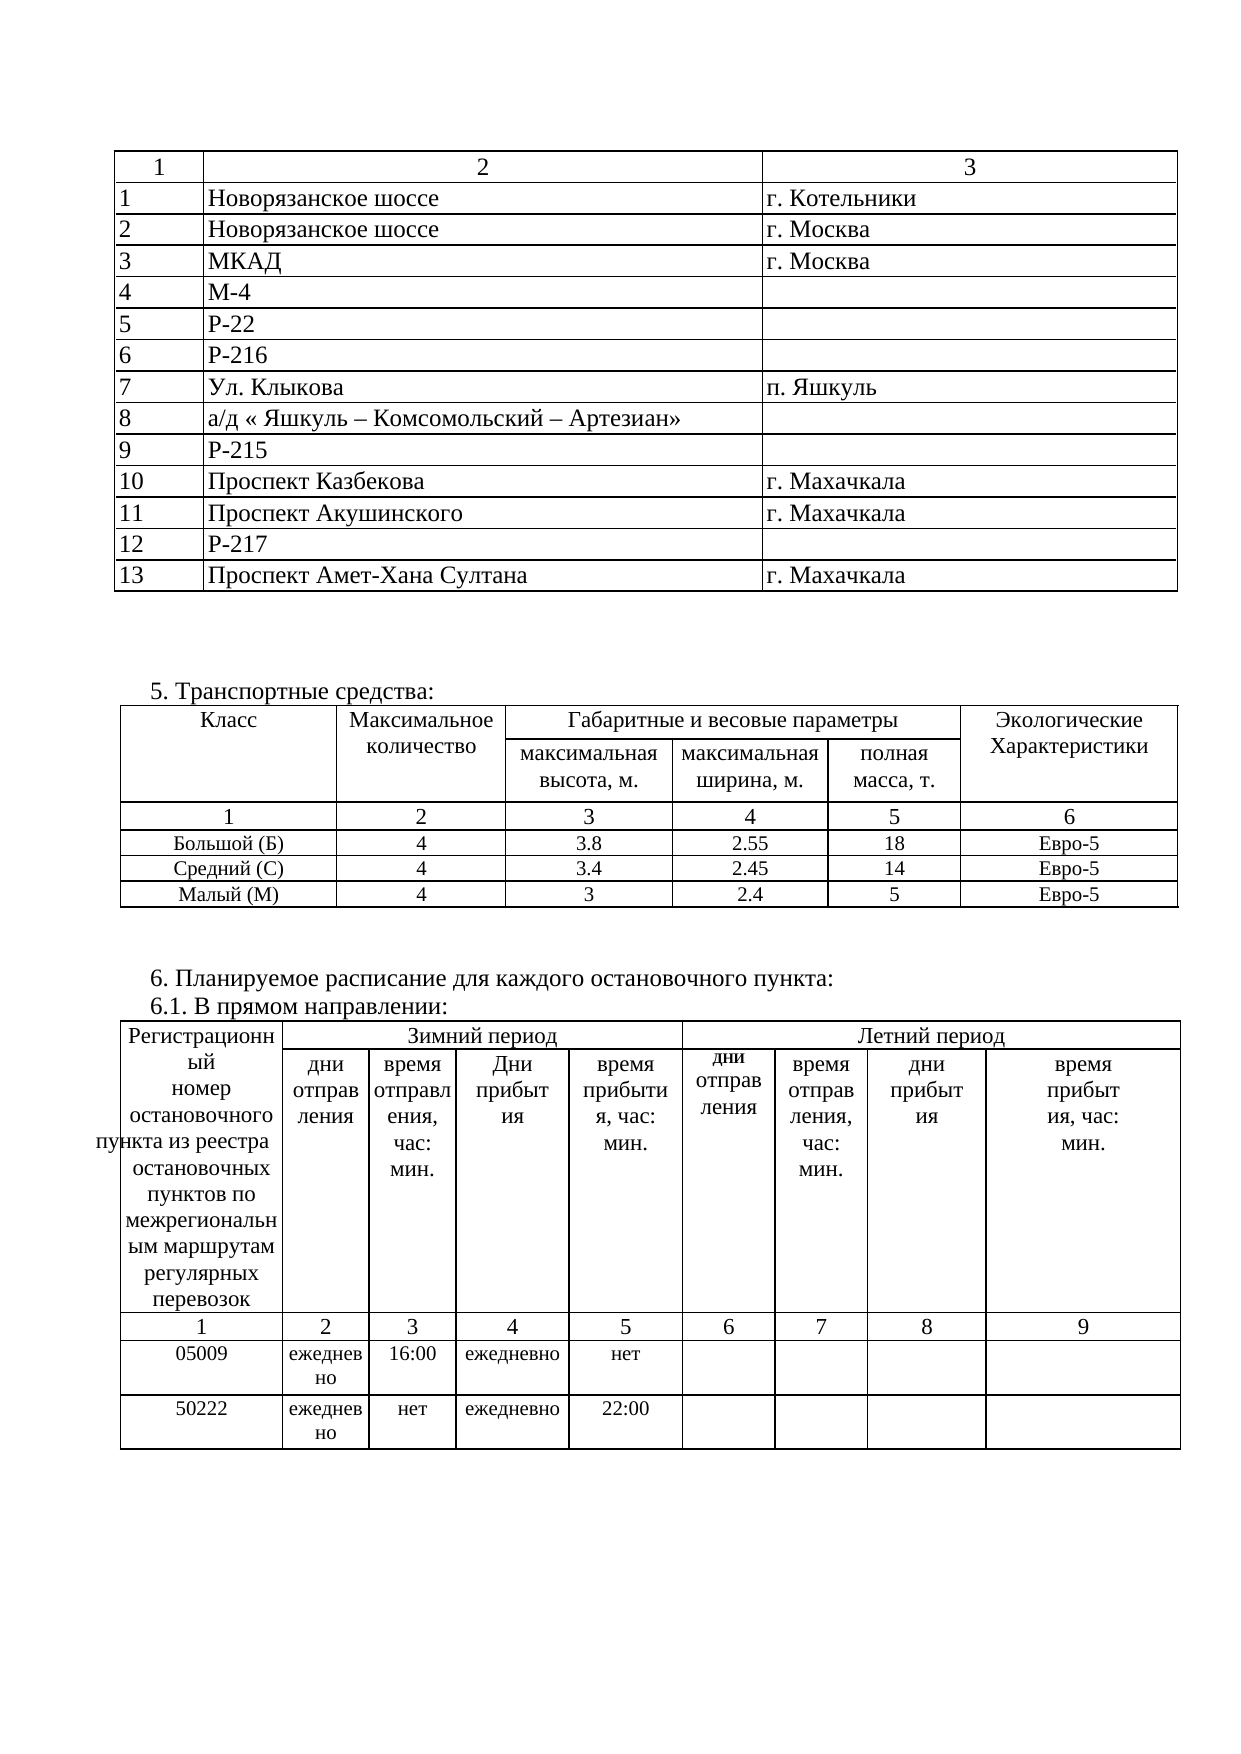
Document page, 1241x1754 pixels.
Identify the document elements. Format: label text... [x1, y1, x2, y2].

table_cell 5 [115, 308, 203, 339]
table_cell Большой (Б) [121, 831, 336, 855]
table_cell [868, 1396, 985, 1448]
table_header Габаритные и весовые параметры [506, 706, 960, 738]
table_cell п. Яшкуль [763, 370, 1177, 402]
table_cell [776, 1341, 867, 1394]
table_cell 10 [115, 466, 203, 496]
table_cell 3 [763, 152, 1177, 181]
table_cell Средний (С) [121, 856, 336, 880]
table_cell Новорязанское шоссе [204, 215, 762, 244]
table_cell Евро-5 [961, 856, 1177, 880]
table_cell 5 [570, 1313, 682, 1339]
table_cell 3 [370, 1313, 455, 1339]
table_cell 4 [457, 1313, 568, 1339]
table_cell ежедневно [457, 1396, 568, 1448]
table_header Зимний период [283, 1022, 682, 1048]
table_cell ежедневно [283, 1396, 368, 1448]
table_cell 6 [683, 1313, 774, 1339]
table_cell 4 [673, 803, 827, 829]
table_cell время прибыти я, час: мин. [570, 1050, 682, 1312]
table_cell [763, 528, 1177, 559]
table_cell [763, 276, 1177, 307]
table_cell М-4 [204, 277, 762, 307]
table_cell 7 [776, 1313, 867, 1339]
table_cell [683, 1396, 774, 1448]
table_cell [763, 339, 1177, 370]
table_cell [683, 1341, 774, 1394]
table_cell 1 [121, 803, 336, 829]
table_cell Евро-5 [961, 831, 1177, 855]
table_cell 5 [829, 803, 960, 829]
table_cell [987, 1341, 1180, 1394]
table_cell 3.8 [506, 831, 672, 855]
table_cell 4 [337, 831, 505, 855]
table_cell время отправл ения, час: мин. [370, 1050, 455, 1312]
table_cell [987, 1396, 1180, 1448]
table_cell 2 [337, 803, 505, 829]
table_header Экологические Характеристики [961, 706, 1177, 801]
table_cell Малый (М) [121, 882, 336, 906]
table_cell 16:00 [370, 1341, 455, 1394]
table_cell время прибыт ия, час: мин. [987, 1050, 1180, 1312]
table_cell 1 [115, 152, 203, 181]
table_cell 4 [337, 882, 505, 906]
table_cell Проспект Акушинского [204, 498, 762, 527]
table_cell 4 [115, 277, 203, 307]
table_cell г. Махачкала [763, 465, 1177, 496]
table_header Класс [121, 706, 336, 801]
text 6.1. В прямом направлении: [150, 991, 1090, 1020]
table_cell г. Москва [763, 213, 1177, 244]
table_cell 2.45 [673, 856, 827, 880]
table_cell ДНИ отправ ления [683, 1050, 774, 1312]
table_cell 2 [204, 152, 762, 181]
table_cell 05009 [121, 1341, 282, 1394]
table_cell 14 [829, 856, 960, 880]
table_cell г. Москва [763, 244, 1177, 276]
table_cell Р-22 [204, 309, 762, 339]
table_cell нет [570, 1341, 682, 1394]
table_cell Р-216 [204, 340, 762, 370]
table_cell время отправ ления, час: мин. [776, 1050, 867, 1312]
table_cell а/д « Яшкуль – Комсомольский – Артезиан» [204, 403, 762, 433]
table_cell Р-217 [204, 529, 762, 559]
table_cell г. Махачкала [763, 496, 1177, 527]
table_cell 2 [115, 214, 203, 244]
table_cell 6 [115, 340, 203, 370]
table_cell 1 [115, 183, 203, 213]
table_cell Ул. Клыкова [204, 372, 762, 402]
table_cell Дни прибыт ия [457, 1050, 568, 1312]
table_cell Р-215 [204, 435, 762, 464]
table_cell 7 [115, 371, 203, 402]
text 6. Планируемое расписание для каждого остановочного пункта: [150, 963, 1090, 991]
table_cell максимальная высота, м. [506, 740, 672, 801]
table_cell 6 [961, 803, 1177, 829]
table_cell 1 [121, 1313, 282, 1339]
table_cell 11 [115, 497, 203, 527]
table_cell г. Котельники [763, 181, 1177, 213]
table_cell 50222 [121, 1396, 282, 1448]
table_cell Новорязанское шоссе [204, 183, 762, 213]
table_cell 3 [115, 245, 203, 276]
table_cell полная масса, т. [829, 740, 960, 801]
table_cell МКАД [204, 246, 762, 276]
table_cell 2.55 [673, 831, 827, 855]
table_cell 9 [115, 434, 203, 464]
table_cell 5 [829, 882, 960, 906]
table_cell 2.4 [673, 882, 827, 906]
table_cell нет [370, 1396, 455, 1448]
table_cell 3.4 [506, 856, 672, 880]
table_cell [776, 1396, 867, 1448]
table_cell Проспект Амет-Хана Султана [204, 561, 762, 590]
table_cell 18 [829, 831, 960, 855]
table_cell ежедневно [283, 1341, 368, 1394]
table_cell 3 [506, 882, 672, 906]
table_cell г. Махачкала [763, 559, 1177, 590]
table_cell дни прибыт ия [868, 1050, 985, 1312]
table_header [121, 1022, 282, 1312]
table_cell [868, 1341, 985, 1394]
table_cell [763, 402, 1177, 433]
table_header Летний период [683, 1022, 1180, 1048]
table_cell дни отправ ления [283, 1050, 368, 1312]
table_cell 2 [283, 1313, 368, 1339]
table_header Максимальное количество [337, 706, 505, 801]
table_cell 8 [115, 403, 203, 433]
table_cell Проспект Казбекова [204, 466, 762, 496]
table_cell 4 [337, 856, 505, 880]
table_cell максимальная ширина, м. [673, 740, 827, 801]
table_cell [763, 307, 1177, 339]
table_cell 13 [115, 560, 203, 590]
table_cell 8 [868, 1313, 985, 1339]
table_cell 9 [987, 1313, 1180, 1339]
table_cell 3 [506, 803, 672, 829]
table_cell [763, 433, 1177, 464]
table_cell 12 [115, 529, 203, 559]
table_cell 22:00 [570, 1396, 682, 1448]
table_cell Евро-5 [961, 882, 1177, 906]
table_cell ежедневно [457, 1341, 568, 1394]
text 5. Транспортные средства: [150, 676, 1090, 704]
